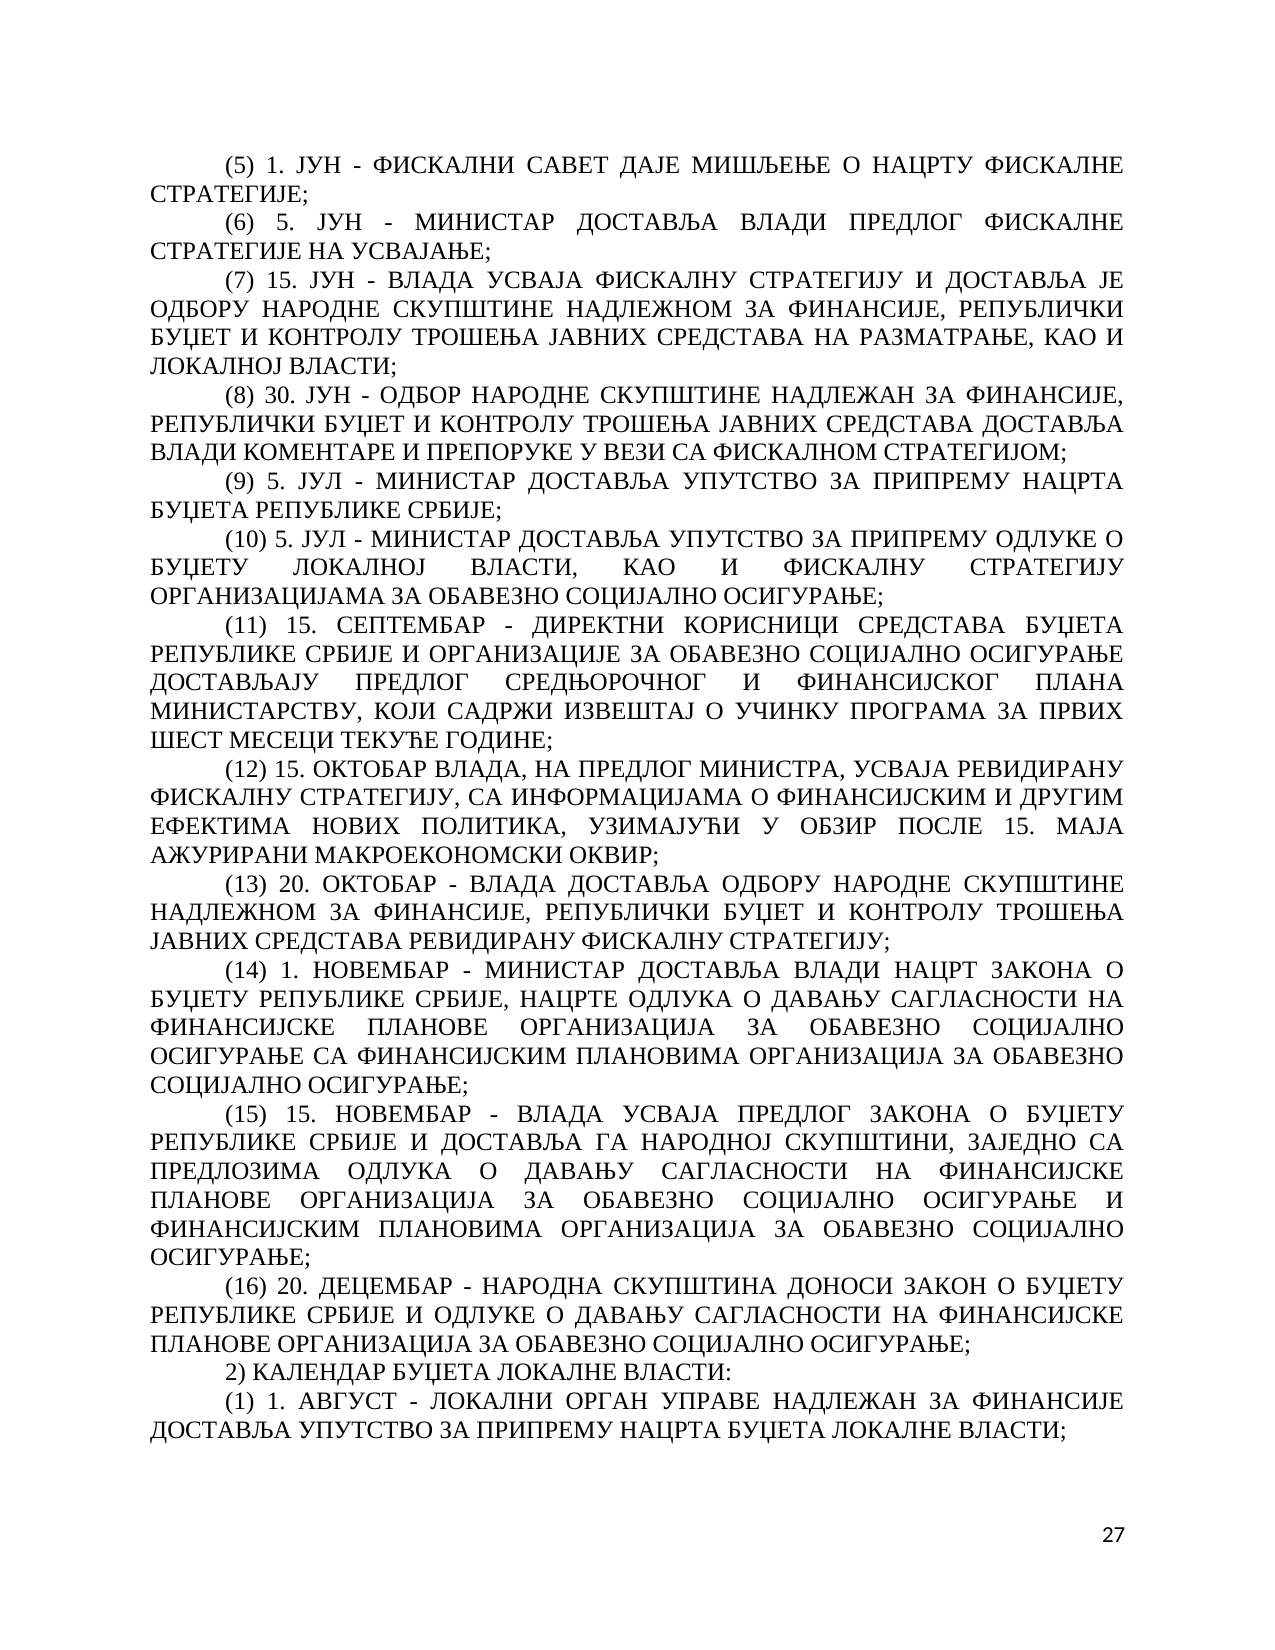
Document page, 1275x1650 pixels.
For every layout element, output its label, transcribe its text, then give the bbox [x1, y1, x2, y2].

text (16) 20. ДЕЦЕМБАР - НАРОДНА СКУПШТИНА ДОНОСИ ЗАКОН О БУЏЕТУ РЕПУБЛИКЕ СРБИЈЕ И ОДЛУКЕ О ДАВАЊУ САГЛАСНОСТИ НА ФИНАНСИЈСКЕ ПЛАНОВЕ ОРГАНИЗАЦИЈА ЗА ОБАВЕЗНО СОЦИЈАЛНО ОСИГУРАЊЕ; [150, 1271, 1125, 1357]
text (11) 15. СЕПТЕМБАР - ДИРЕКТНИ КОРИСНИЦИ СРЕДСТАВА БУЏЕТА РЕПУБЛИКЕ СРБИЈЕ И ОРГАНИЗАЦИЈЕ ЗА ОБАВЕЗНО СОЦИЈАЛНО ОСИГУРАЊЕ ДОСТАВЉАЈУ ПРЕДЛОГ СРЕДЊОРОЧНОГ И ФИНАНСИЈСКОГ ПЛАНА МИНИСТАРСТВУ, КОЈИ САДРЖИ ИЗВЕШТАЈ О УЧИНКУ ПРОГРАМА ЗА ПРВИХ ШЕСТ МЕСЕЦИ ТЕКУЋЕ ГОДИНЕ; [150, 610, 1125, 754]
text (1) 1. АВГУСТ - ЛОКАЛНИ ОРГАН УПРАВЕ НАДЛЕЖАН ЗА ФИНАНСИЈЕ ДОСТАВЉА УПУТСТВО ЗА ПРИПРЕМУ НАЦРТА БУЏЕТА ЛОКАЛНЕ ВЛАСТИ; [150, 1386, 1125, 1444]
text (10) 5. ЈУЛ - МИНИСТАР ДОСТАВЉА УПУТСТВО ЗА ПРИПРЕМУ ОДЛУКЕ О БУЏЕТУ ЛОКАЛНОЈ ВЛАСТИ, КАО И ФИСКАЛНУ СТРАТЕГИЈУ ОРГАНИЗАЦИЈАМА ЗА ОБАВЕЗНО СОЦИЈАЛНО ОСИГУРАЊЕ; [150, 524, 1125, 610]
text (6) 5. ЈУН - МИНИСТАР ДОСТАВЉА ВЛАДИ ПРЕДЛОГ ФИСКАЛНЕ СТРАТЕГИЈЕ НА УСВАЈАЊЕ; [150, 207, 1125, 265]
text (8) 30. ЈУН - ОДБОР НАРОДНЕ СКУПШТИНЕ НАДЛЕЖАН ЗА ФИНАНСИЈЕ, РЕПУБЛИЧКИ БУЏЕТ И КОНТРОЛУ ТРОШЕЊА ЈАВНИХ СРЕДСТАВА ДОСТАВЉА ВЛАДИ КОМЕНТАРЕ И ПРЕПОРУКЕ У ВЕЗИ СА ФИСКАЛНОМ СТРАТЕГИЈОМ; [150, 380, 1125, 466]
text (9) 5. ЈУЛ - МИНИСТАР ДОСТАВЉА УПУТСТВО ЗА ПРИПРЕМУ НАЦРТА БУЏЕТА РЕПУБЛИКЕ СРБИЈЕ; [150, 466, 1125, 524]
text (13) 20. ОКТОБАР - ВЛАДА ДОСТАВЉА ОДБОРУ НАРОДНЕ СКУПШТИНЕ НАДЛЕЖНОМ ЗА ФИНАНСИЈЕ, РЕПУБЛИЧКИ БУЏЕТ И КОНТРОЛУ ТРОШЕЊА ЈАВНИХ СРЕДСТАВА РЕВИДИРАНУ ФИСКАЛНУ СТРАТЕГИЈУ; [150, 869, 1125, 955]
text (12) 15. ОКТОБАР ВЛАДА, НА ПРЕДЛОГ МИНИСТРА, УСВАЈА РЕВИДИРАНУ ФИСКАЛНУ СТРАТЕГИЈУ, СА ИНФОРМАЦИЈАМА О ФИНАНСИЈСКИМ И ДРУГИМ ЕФЕКТИМА НОВИХ ПОЛИТИКА, УЗИМАЈУЋИ У ОБЗИР ПОСЛЕ 15. МАЈА АЖУРИРАНИ МАКРОЕКОНОМСКИ ОКВИР; [150, 754, 1125, 869]
text 2) КАЛЕНДАР БУЏЕТА ЛОКАЛНЕ ВЛАСТИ: [150, 1357, 1125, 1386]
text (14) 1. НОВЕМБАР - МИНИСТАР ДОСТАВЉА ВЛАДИ НАЦРТ ЗАКОНА О БУЏЕТУ РЕПУБЛИКЕ СРБИЈЕ, НАЦРТЕ ОДЛУКА О ДАВАЊУ САГЛАСНОСТИ НА ФИНАНСИЈСКЕ ПЛАНОВЕ ОРГАНИЗАЦИЈА ЗА ОБАВЕЗНО СОЦИЈАЛНО ОСИГУРАЊЕ СА ФИНАНСИЈСКИМ ПЛАНОВИМА ОРГАНИЗАЦИЈА ЗА ОБАВЕЗНО СОЦИЈАЛНО ОСИГУРАЊЕ; [150, 955, 1125, 1099]
text (5) 1. ЈУН - ФИСКАЛНИ САВЕТ ДАЈЕ МИШЉЕЊЕ О НАЦРТУ ФИСКАЛНЕ СТРАТЕГИЈЕ; [150, 150, 1125, 207]
text (15) 15. НОВЕМБАР - ВЛАДА УСВАЈА ПРЕДЛОГ ЗАКОНА О БУЏЕТУ РЕПУБЛИКЕ СРБИЈЕ И ДОСТАВЉА ГА НАРОДНОЈ СКУПШТИНИ, ЗАЈЕДНО СА ПРЕДЛОЗИМА ОДЛУКА О ДАВАЊУ САГЛАСНОСТИ НА ФИНАНСИЈСКЕ ПЛАНОВЕ ОРГАНИЗАЦИЈА ЗА ОБАВЕЗНО СОЦИЈАЛНО ОСИГУРАЊЕ И ФИНАНСИЈСКИМ ПЛАНОВИМА ОРГАНИЗАЦИЈА ЗА ОБАВЕЗНО СОЦИЈАЛНО ОСИГУРАЊЕ; [150, 1099, 1125, 1271]
text (7) 15. ЈУН - ВЛАДА УСВАЈА ФИСКАЛНУ СТРАТЕГИЈУ И ДОСТАВЉА ЈЕ ОДБОРУ НАРОДНЕ СКУПШТИНЕ НАДЛЕЖНОМ ЗА ФИНАНСИЈЕ, РЕПУБЛИЧКИ БУЏЕТ И КОНТРОЛУ ТРОШЕЊА ЈАВНИХ СРЕДСТАВА НА РАЗМАТРАЊЕ, КАО И ЛОКАЛНОЈ ВЛАСТИ; [150, 265, 1125, 380]
